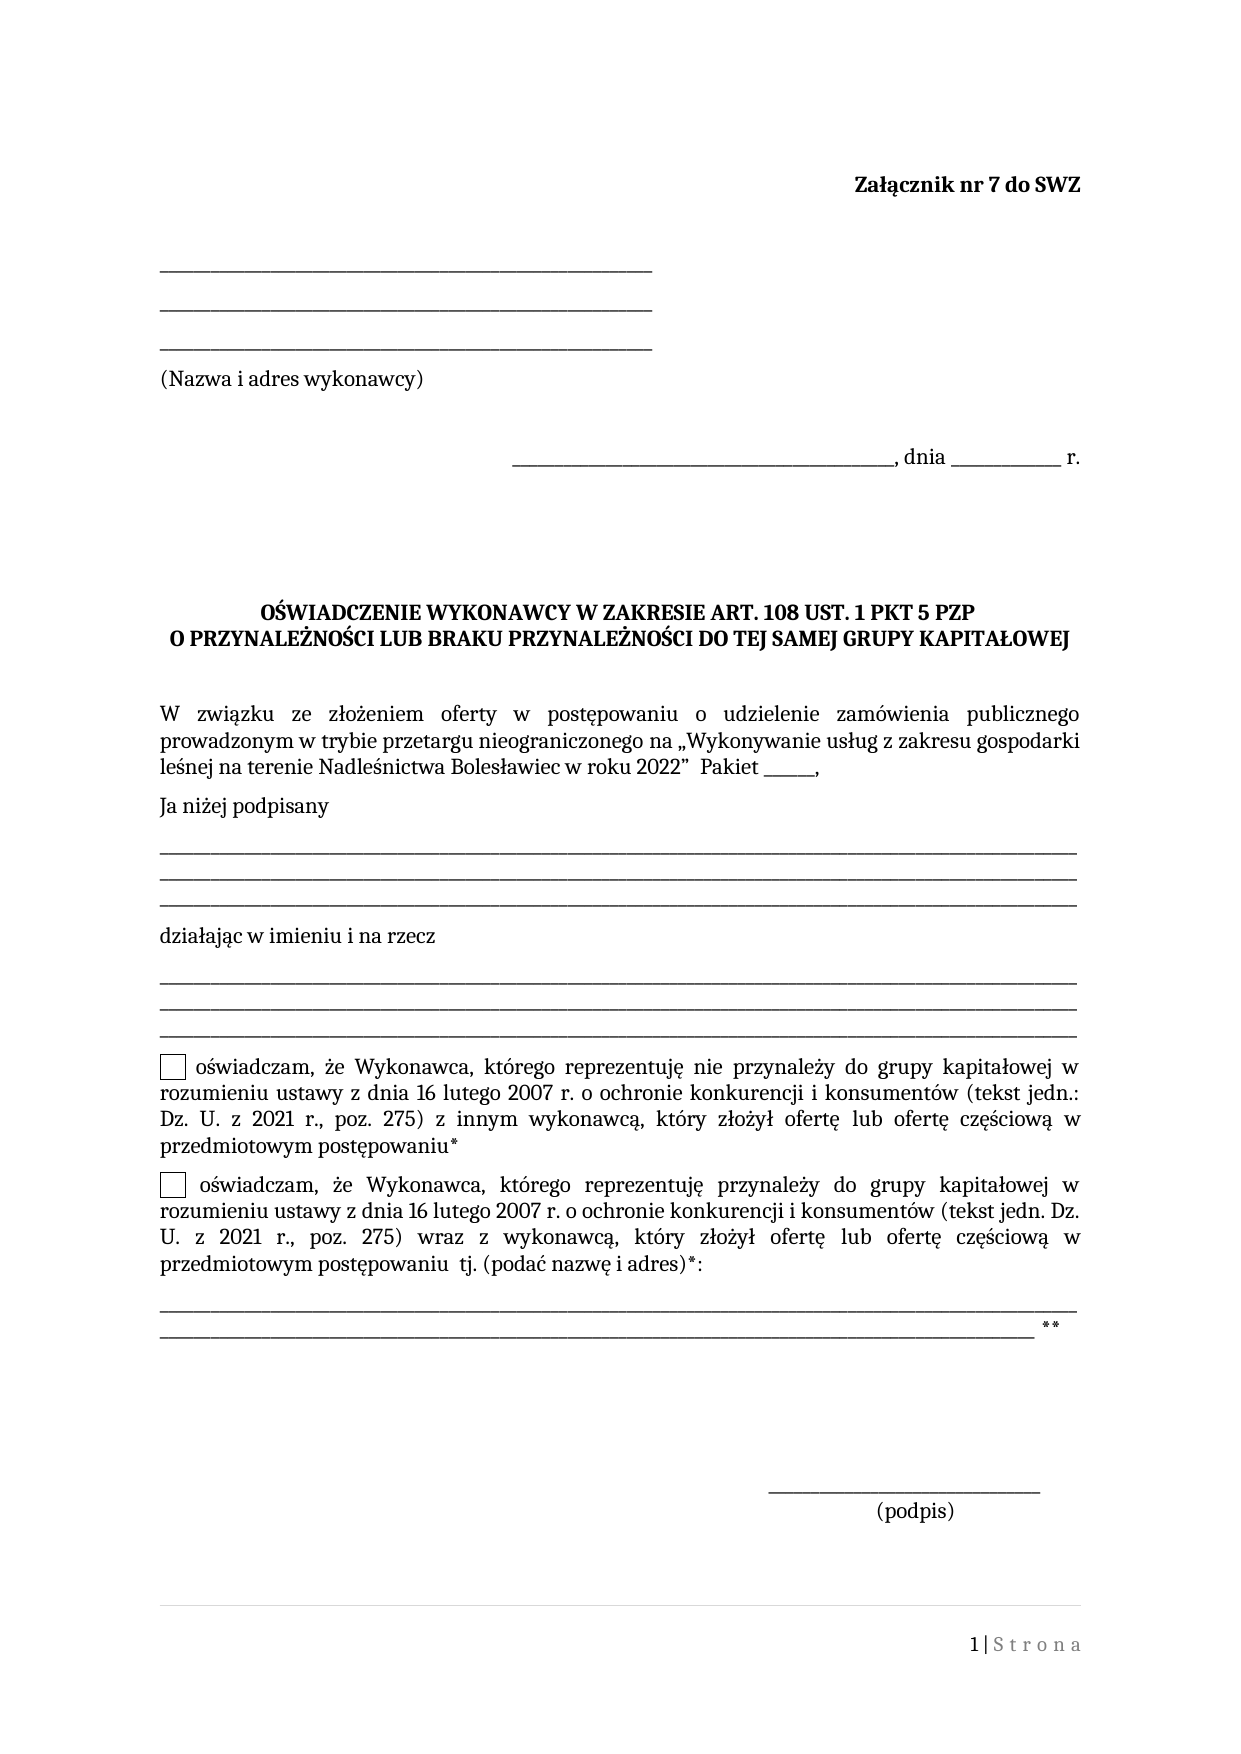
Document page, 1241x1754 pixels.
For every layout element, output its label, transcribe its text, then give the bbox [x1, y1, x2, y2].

text Załącznik nr 7 do SWZ [159, 172, 1081, 198]
text _____________________________________________, dnia _____________ r. [159, 444, 1081, 470]
text __________________________________________________________ [159, 250, 1081, 276]
text Ja niżej podpisany [159, 793, 1081, 819]
text ________________________________ (podpis) [750, 1471, 1081, 1524]
text __________________________________________________________ [159, 288, 1081, 315]
text __________________________________________________________ [159, 327, 1081, 354]
text działając w imieniu i na rzecz [159, 923, 1081, 949]
text OŚWIADCZENIE WYKONAWCY W ZAKRESIE ART. 108 UST. 1 PKT 5 PZP O PRZYNALEŻNOŚCI LUB BRAKU PRZYNALEŻNOŚCI DO TEJ SAMEJ GRUPY KAPITAŁOWEJ [159, 599, 1081, 652]
text ____________________________________________________________________________________________________________________________________________________________________________________________________________________________________________________________________________________________________________________________________ [159, 962, 1081, 1041]
text ___________________________________________________________________________________________________________________________________________________________________________________________________________________ ** [159, 1289, 1081, 1342]
text ____________________________________________________________________________________________________________________________________________________________________________________________________________________________________________________________________________________________________________________________________ [159, 831, 1081, 911]
text oświadczam, że Wykonawca, którego reprezentuję przynależy do grupy kapitałowej w rozumieniu ustawy z dnia 16 lutego 2007 r. o ochronie konkurencji i konsumentów (tekst jedn. Dz. U. z 2021 r., poz. 275) wraz z wykonawcą, który złożył ofertę lub ofertę częściową w przedmiotowym postępowaniu tj. (podać nazwę i adres)*: [159, 1171, 1081, 1277]
text W związku ze złożeniem oferty w postępowaniu o udzielenie zamówienia publicznego prowadzonym w trybie przetargu nieograniczonego na „Wykonywanie usług z zakresu gospodarki leśnej na terenie Nadleśnictwa Bolesławiec w roku 2022” Pakiet ______, [159, 701, 1081, 780]
text (Nazwa i adres wykonawcy) [159, 366, 1081, 393]
text oświadczam, że Wykonawca, którego reprezentuję nie przynależy do grupy kapitałowej w rozumieniu ustawy z dnia 16 lutego 2007 r. o ochronie konkurencji i konsumentów (tekst jedn.: Dz. U. z 2021 r., poz. 275) z innym wykonawcą, który złożył ofertę lub ofertę częściową w przedmiotowym postępowaniu* [159, 1053, 1081, 1159]
